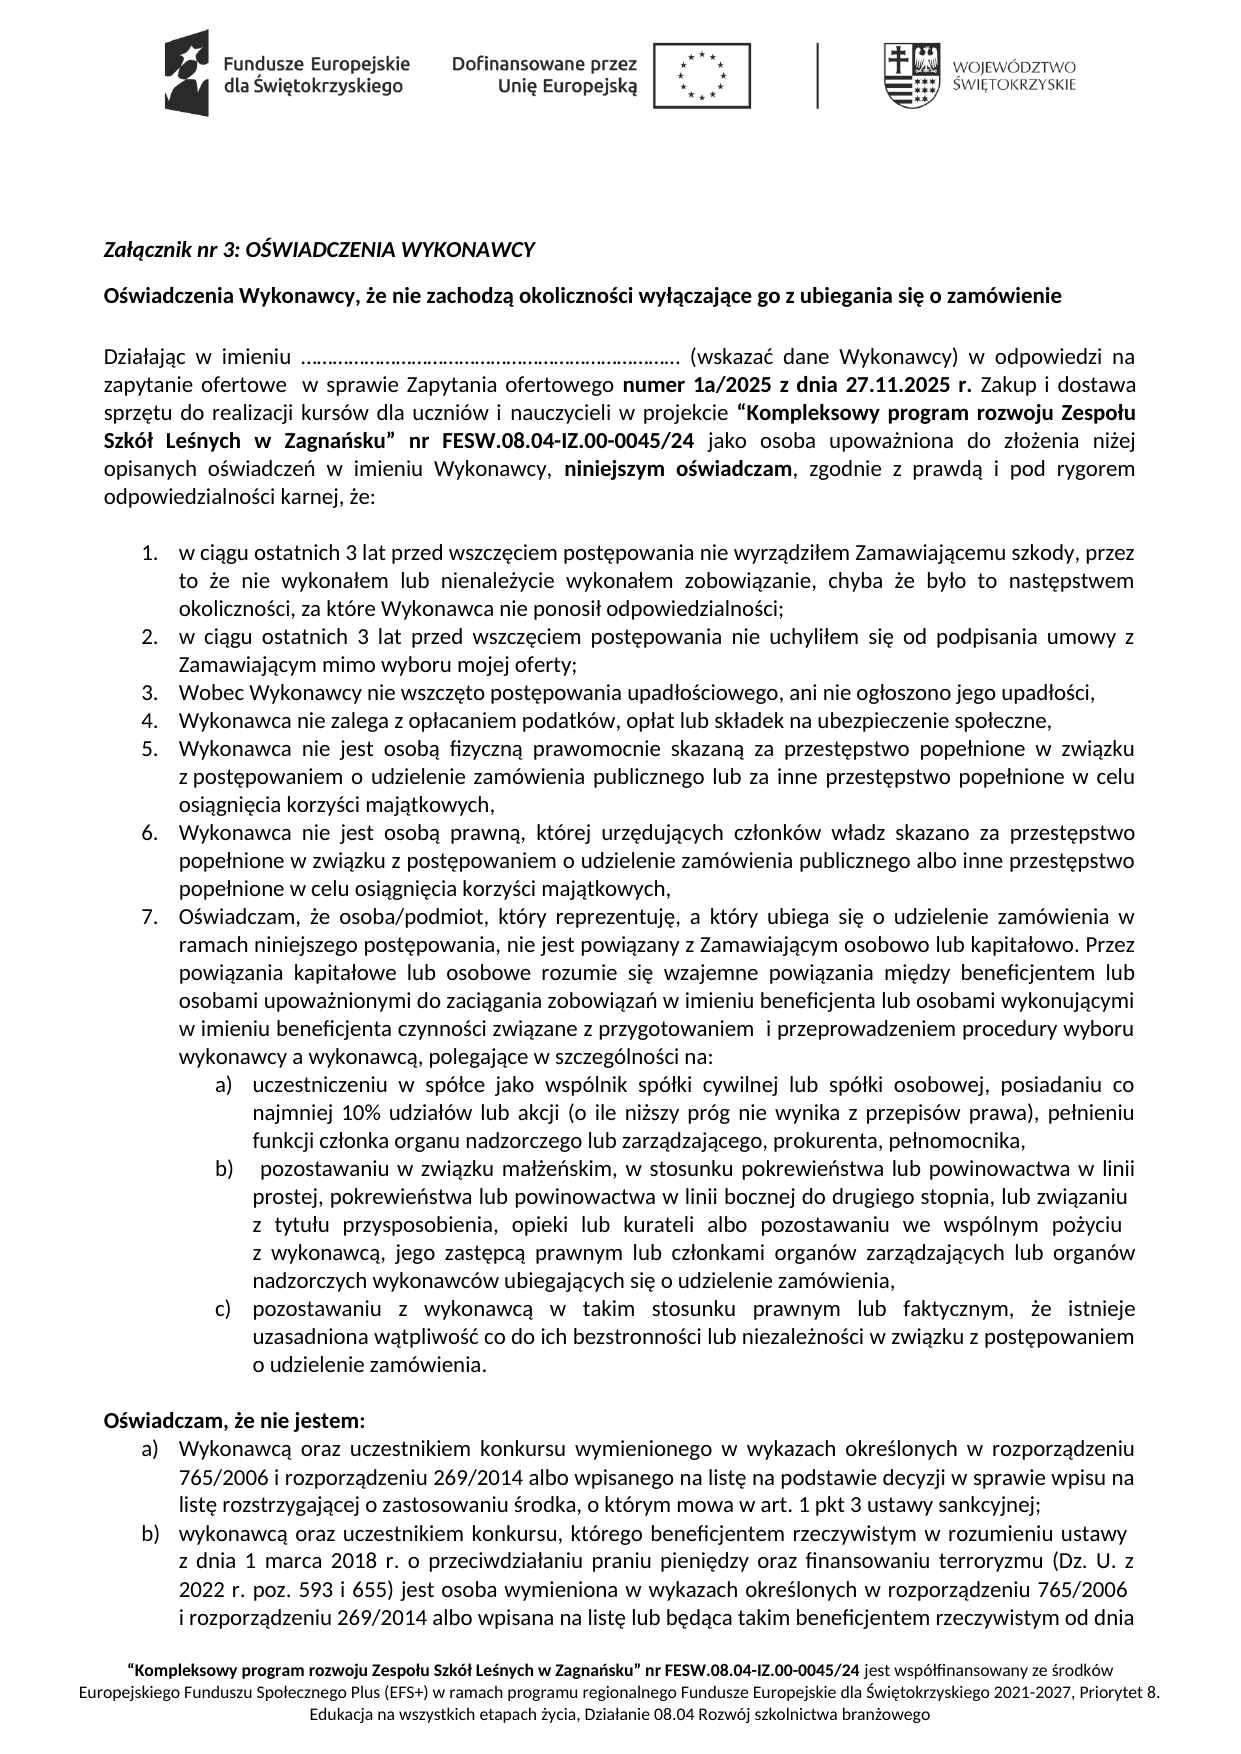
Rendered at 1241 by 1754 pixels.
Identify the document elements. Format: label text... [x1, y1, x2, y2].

text Załącznik nr 3: OŚWIADCZENIA WYKONAWCY [103, 235, 1137, 263]
list Wykonawca nie zalega z opłacaniem podatków, opłat lub składek na ubezpieczenie społeczne, [141, 706, 1137, 734]
list w ciągu ostatnich 3 lat przed wszczęciem postępowania nie wyrządziłem Zamawiającemu szkody, przez to że nie wykonałem lub nienależycie wykonałem zobowiązanie, chyba że było to następstwem okoliczności, za które Wykonawca nie ponosił odpowiedzialności; [141, 538, 1137, 622]
picture [164, 29, 1076, 117]
list Wykonawca nie jest osobą prawną, której urzędujących członków władz skazano za przestępstwo popełnione w związku z postępowaniem o udzielenie zamówienia publicznego albo inne przestępstwo popełnione w celu osiągnięcia korzyści majątkowych, [141, 818, 1137, 902]
list pozostawaniu z wykonawcą w takim stosunku prawnym lub faktycznym, że istnieje uzasadniona wątpliwość co do ich bezstronności lub niezależności w związku z postępowaniem o udzielenie zamówienia. [215, 1294, 1137, 1378]
list Wykonawcą oraz uczestnikiem konkursu wymienionego w wykazach określonych w rozporządzeniu 765/2006 i rozporządzeniu 269/2014 albo wpisanego na listę na podstawie decyzji w sprawie wpisu na listę rozstrzygającej o zastosowaniu środka, o którym mowa w art. 1 pkt 3 ustawy sankcyjnej; [141, 1434, 1137, 1519]
list Oświadczam, że osoba/podmiot, który reprezentuję, a który ubiega się o udzielenie zamówienia w ramach niniejszego postępowania, nie jest powiązany z Zamawiającym osobowo lub kapitałowo. Przez powiązania kapitałowe lub osobowe rozumie się wzajemne powiązania między beneficjentem lub osobami upoważnionymi do zaciągania zobowiązań w imieniu beneficjenta lub osobami wykonującymi w imieniu beneficjenta czynności związane z przygotowaniem i przeprowadzeniem procedury wyboru wykonawcy a wykonawcą, polegające w szczególności na: [141, 902, 1137, 1070]
text Oświadczam, że nie jestem: [103, 1407, 1137, 1434]
list Wykonawca nie jest osobą fizyczną prawomocnie skazaną za przestępstwo popełnione w związku z postępowaniem o udzielenie zamówienia publicznego lub za inne przestępstwo popełnione w celu osiągnięcia korzyści majątkowych, [141, 734, 1137, 818]
text Oświadczenia Wykonawcy, że nie zachodzą okoliczności wyłączające go z ubiegania się o zamówienie [103, 282, 1137, 309]
list w ciągu ostatnich 3 lat przed wszczęciem postępowania nie uchyliłem się od podpisania umowy z Zamawiającym mimo wyboru mojej oferty; [141, 622, 1137, 678]
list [141, 1519, 1137, 1631]
text Działając w imieniu ……………………………………………………………… (wskazać dane Wykonawcy) w odpowiedzi na zapytanie ofertowe w sprawie Zapytania ofertowego numer 1a/2025 z dnia 27.11.2025 r. Zakup i dostawa sprzętu do realizacji kursów dla uczniów i nauczycieli w projekcie “Kompleksowy program rozwoju Zespołu Szkół Leśnych w Zagnańsku” nr FESW.08.04-IZ.00-0045/24 jako osoba upoważniona do złożenia niżej opisanych oświadczeń w imieniu Wykonawcy, niniejszym oświadczam, zgodnie z prawdą i pod rygorem odpowiedzialności karnej, że: [103, 342, 1137, 510]
list Wobec Wykonawcy nie wszczęto postępowania upadłościowego, ani nie ogłoszono jego upadłości, [141, 678, 1137, 706]
list pozostawaniu w związku małżeńskim, w stosunku pokrewieństwa lub powinowactwa w linii prostej, pokrewieństwa lub powinowactwa w linii bocznej do drugiego stopnia, lub związaniu z tytułu przysposobienia, opieki lub kurateli albo pozostawaniu we wspólnym pożyciu z wykonawcą, jego zastępcą prawnym lub członkami organów zarządzających lub organów nadzorczych wykonawców ubiegających się o udzielenie zamówienia, [215, 1154, 1137, 1294]
list uczestniczeniu w spółce jako wspólnik spółki cywilnej lub spółki osobowej, posiadaniu co najmniej 10% udziałów lub akcji (o ile niższy próg nie wynika z przepisów prawa), pełnieniu funkcji członka organu nadzorczego lub zarządzającego, prokurenta, pełnomocnika, [215, 1070, 1137, 1154]
